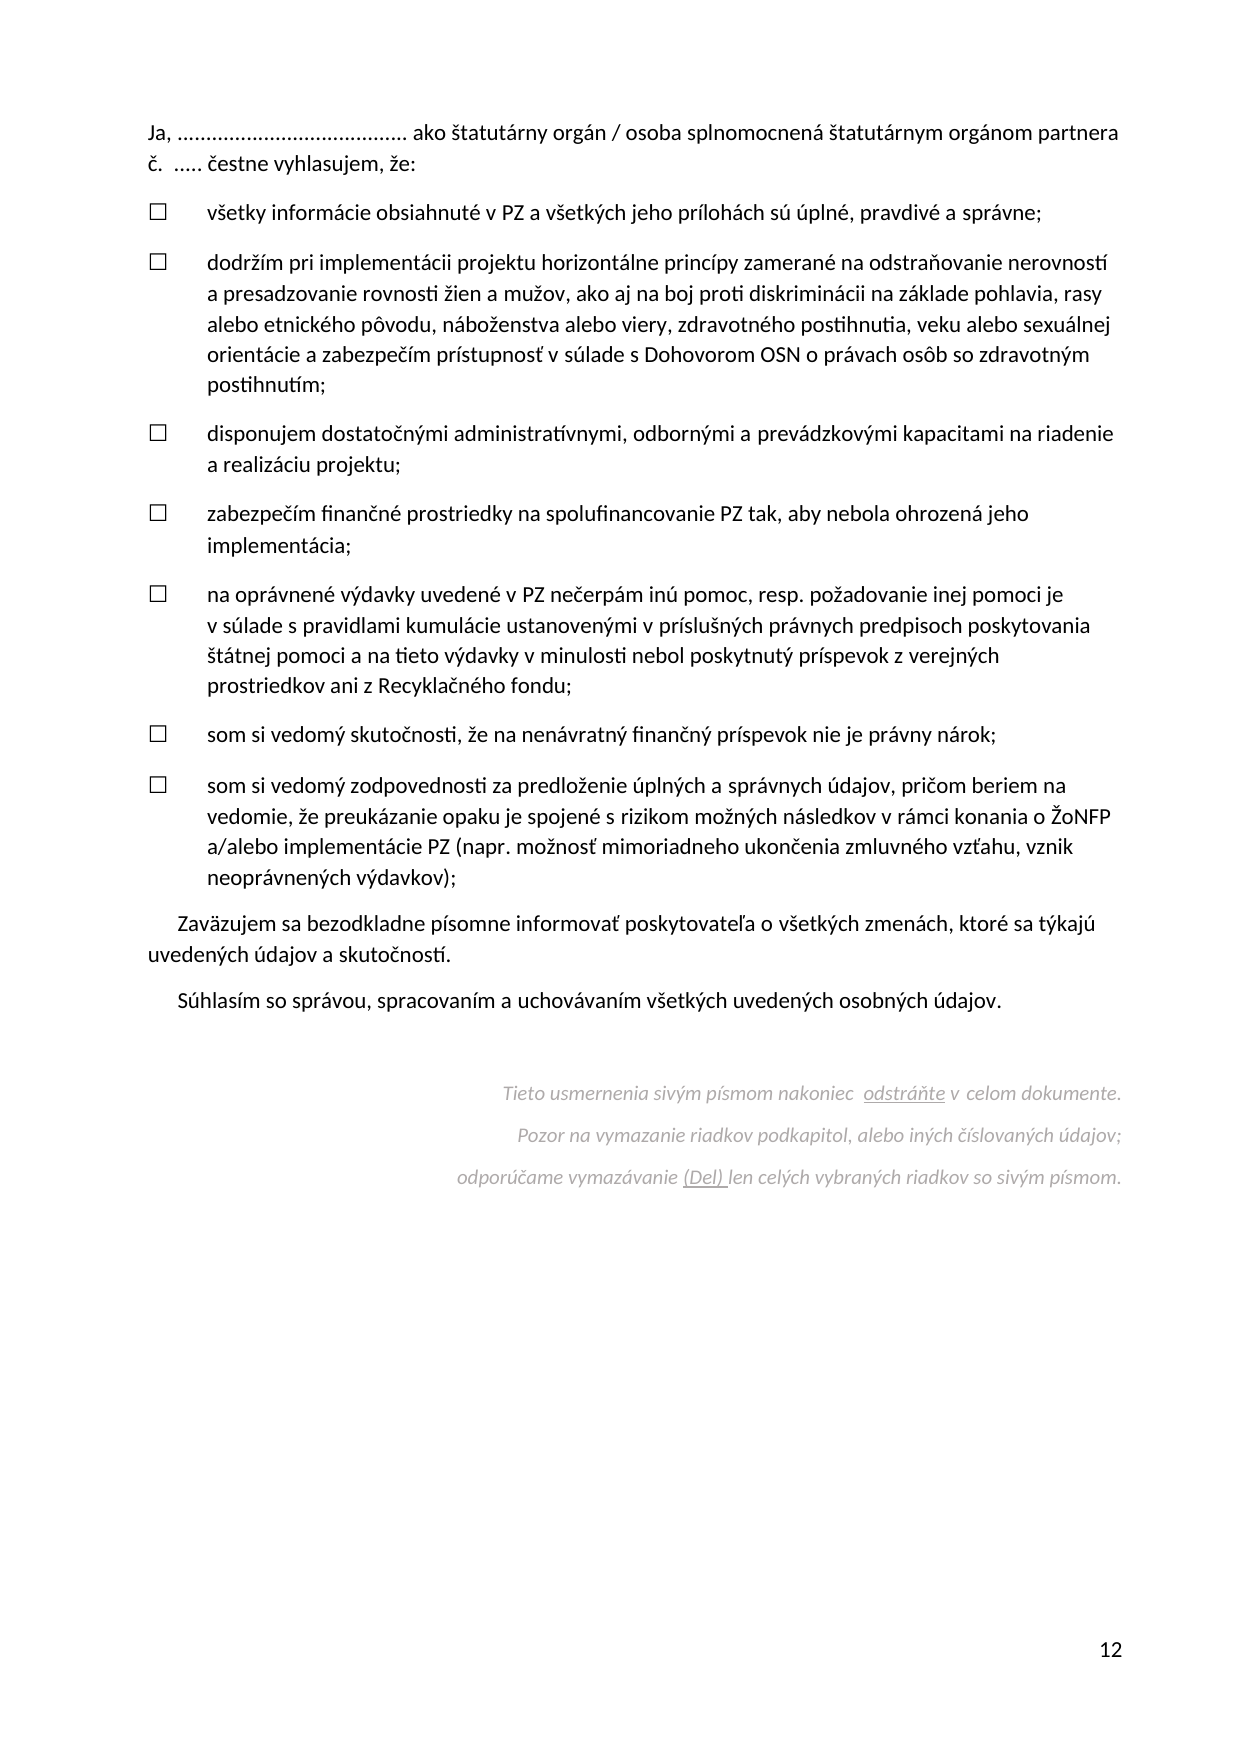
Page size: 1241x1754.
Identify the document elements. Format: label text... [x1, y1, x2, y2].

text odporúčame vymazávanie (Del) len celých vybraných riadkov so sivým písmom. [148, 1164, 1122, 1190]
text Pozor na vymazanie riadkov podkapitol, alebo iných číslovaných údajov; [148, 1122, 1122, 1148]
text Tieto usmernenia sivým písmom nakoniec odstráňte v celom dokumente. [148, 1080, 1122, 1106]
